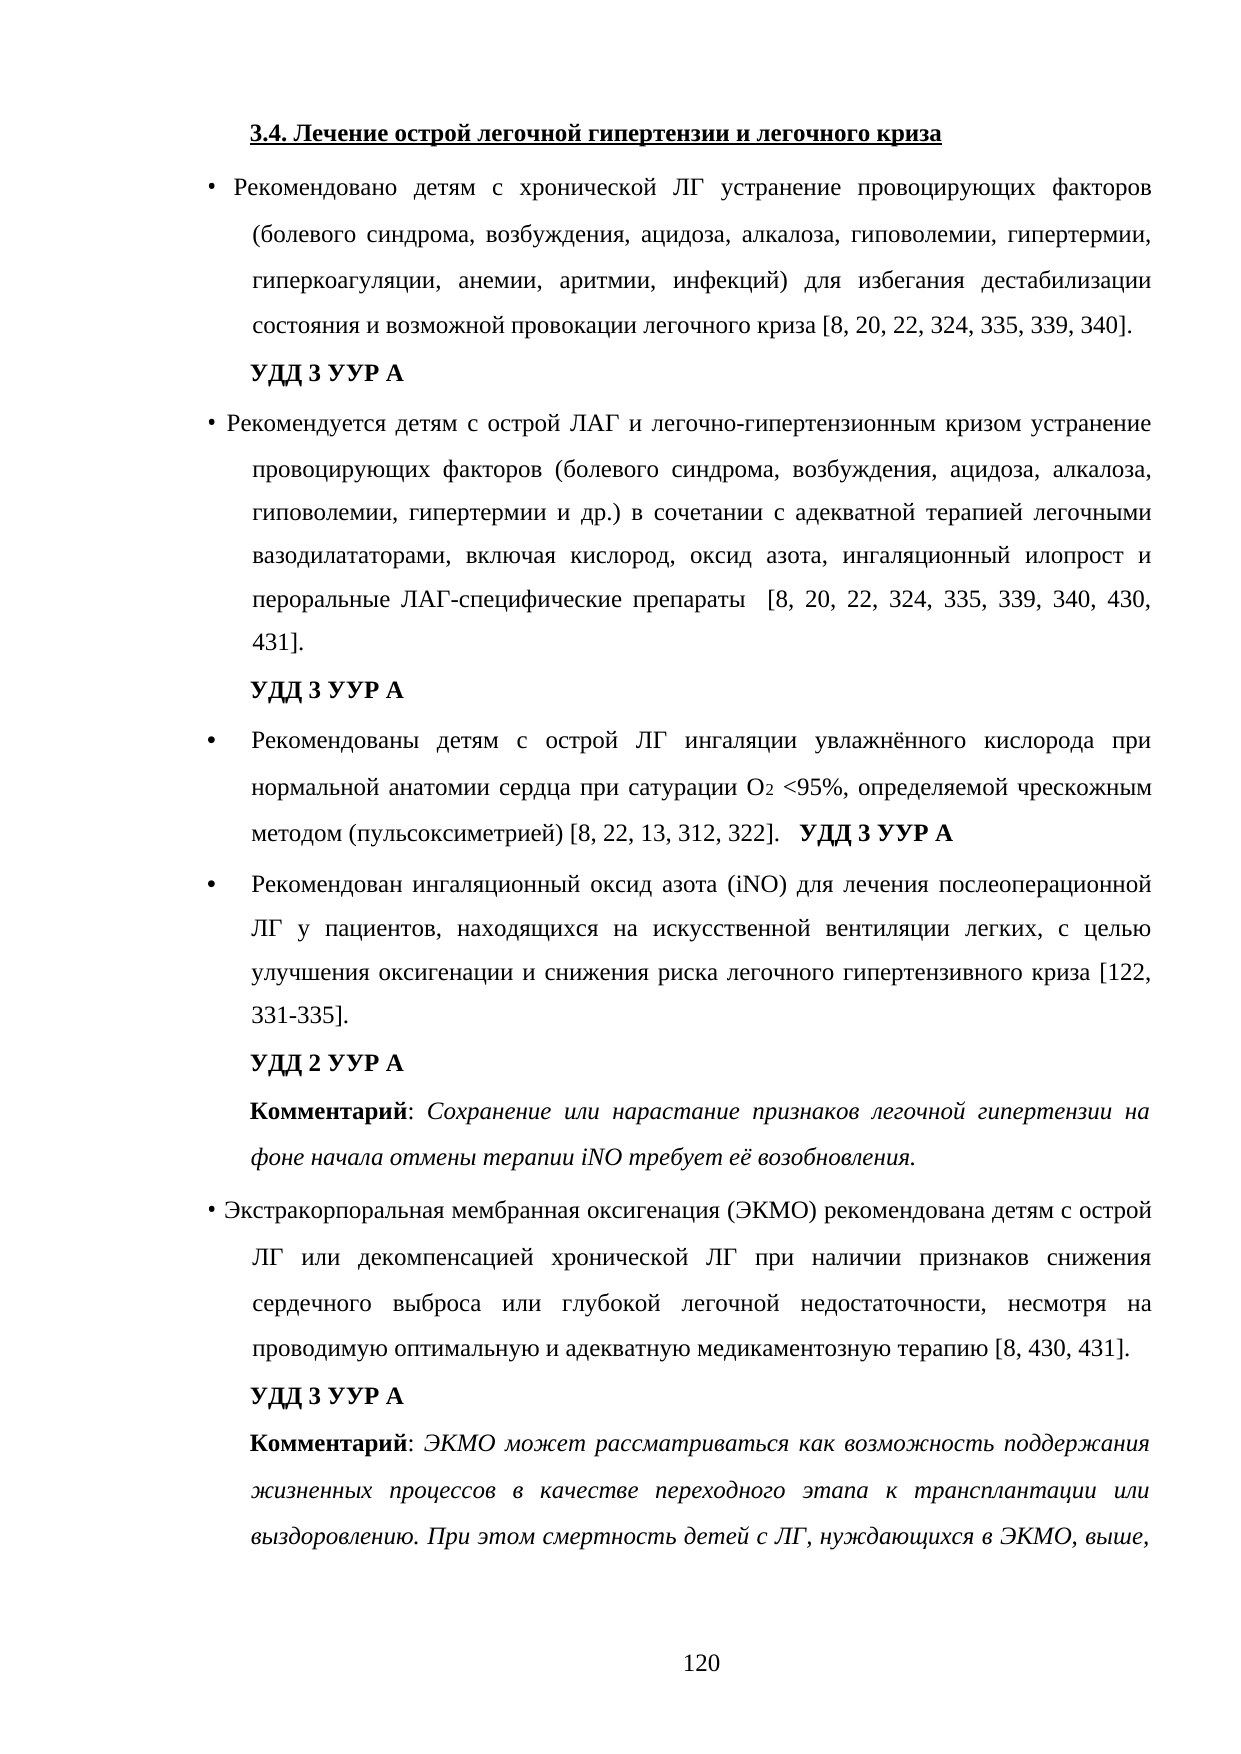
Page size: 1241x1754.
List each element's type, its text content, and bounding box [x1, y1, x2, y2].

subtitle УДД 3 УУР А [249, 358, 1217, 386]
list Рекомендован ингаляционный оксид азота (iNO) для лечения послеоперационной ЛГ у пациентов, находящихся на искусственной вентиляции легких, с целью улучшения оксигенации и снижения риска легочного гипертензивного криза [122, 331-335]. [207, 869, 1152, 1029]
subtitle УДД 3 УУР А [249, 1381, 1217, 1410]
subtitle УДД 2 УУР А [249, 1048, 1217, 1077]
text Комментарий: Сохранение или нарастание признаков легочной гипертензии на фоне начала отмены терапии iNO требует её возобновления. [249, 1096, 1153, 1171]
text • Экстракорпоральная мембранная оксигенация (ЭКМО) рекомендована детям с острой ЛГ или декомпенсацией хронической ЛГ при наличии признаков снижения сердечного выброса или глубокой легочной недостаточности, несмотря на проводимую оптимальную и адекватную медикаментозную терапию [8, 430, 431]. [207, 1191, 1152, 1362]
subtitle УДД 3 УУР А [249, 675, 1217, 703]
text • Рекомендовано детям с хронической ЛГ устранение провоцирующих факторов (болевого синдрома, возбуждения, ацидоза, алкалоза, гиповолемии, гипертермии, гиперкоагуляции, анемии, аритмии, инфекций) для избегания дестабилизации состояния и возможной провокации легочного криза [8, 20, 22, 324, 335, 339, 340]. [207, 168, 1152, 339]
list Рекомендованы детям с острой ЛГ ингаляции увлажнённого кислорода при нормальной анатомии сердца при сатурации О2 <95%, определяемой чрескожным методом (пульсоксиметрией) [8, 22, 13, 312, 322]. УДД 3 УУР А [207, 725, 1152, 847]
subtitle 3.4. Лечение острой легочной гипертензии и легочного криза [249, 118, 1153, 147]
text • Рекомендуется детям с острой ЛАГ и легочно-гипертензионным кризом устранение провоцирующих факторов (болевого синдрома, возбуждения, ацидоза, алкалоза, гиповолемии, гипертермии и др.) в сочетании с адекватной терапией легочными вазодилататорами, включая кислород, оксид азота, ингаляционный илопрост и пероральные ЛАГ-специфические препараты [8, 20, 22, 324, 335, 339, 340, 430, 431]. [207, 405, 1152, 656]
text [249, 1428, 1153, 1550]
